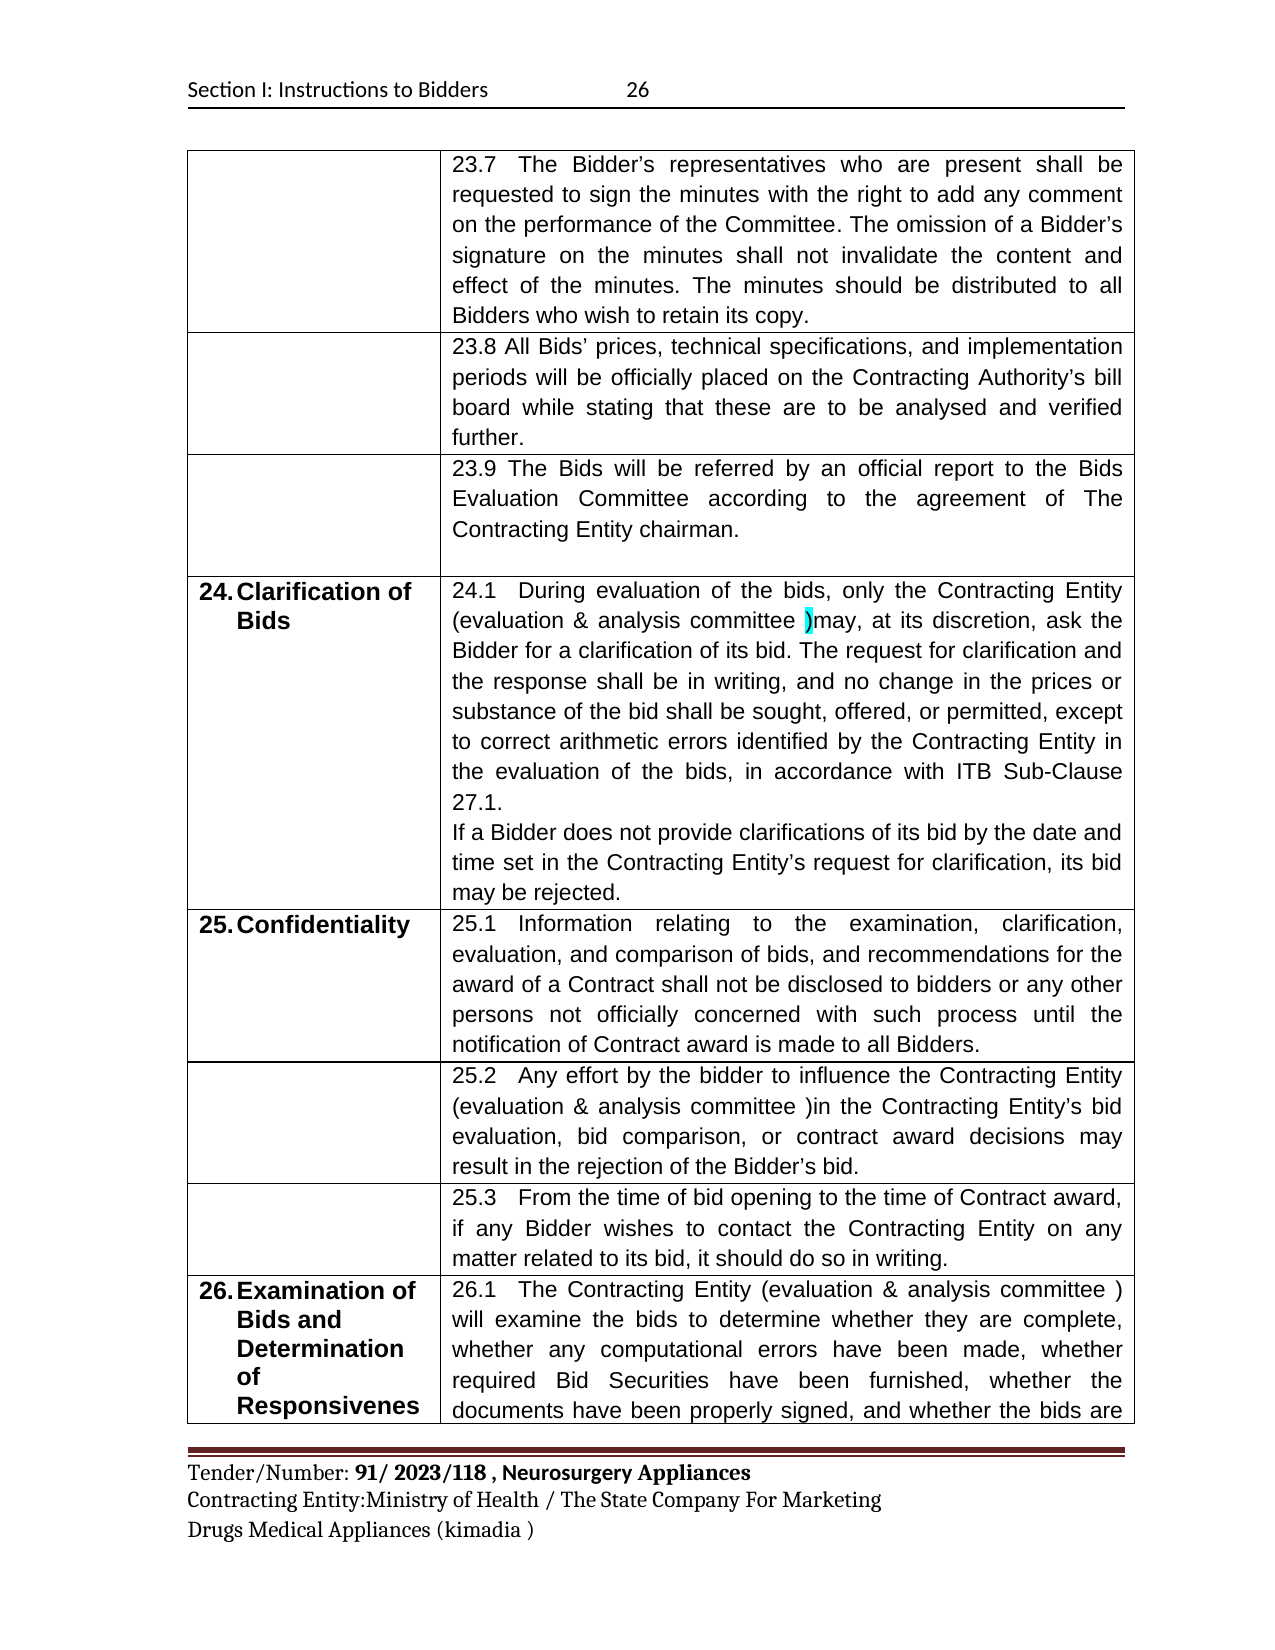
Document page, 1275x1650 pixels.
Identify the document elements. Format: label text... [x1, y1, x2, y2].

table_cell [188, 1276, 440, 1423]
table_cell 25.3 From the time of bid opening to the time of Contract award, if any Bidder wishes to contact the Contracting Entity on any matter related to its bid, it should do so in writing. [441, 1184, 1134, 1275]
table_cell 24.1 During evaluation of the bids, only the Contracting Entity (evaluation & analysis committee )may, at its discretion, ask the Bidder for a clarification of its bid. The request for clarification and the response shall be in writing, and no change in the prices or substance of the bid shall be sought, offered, or permitted, except to correct arithmetic errors identified by the Contracting Entity in the evaluation of the bids, in accordance with ITB Sub-Clause 27.1. If a Bidder does not provide clarifications of its bid by the date and time set in the Contracting Entity’s request for clarification, its bid may be rejected. [441, 577, 1134, 909]
table_cell [188, 1184, 440, 1275]
table_cell 25.1 Information relating to the examination, clarification, evaluation, and comparison of bids, and recommendations for the award of a Contract shall not be disclosed to bidders or any other persons not officially concerned with such process until the notification of Contract award is made to all Bidders. [441, 910, 1134, 1061]
table_cell 25. Confidentiality [188, 910, 440, 1061]
table_cell [188, 455, 440, 576]
table_cell 23.9 The Bids will be referred by an official report to the Bids Evaluation Committee according to the agreement of The Contracting Entity chairman. [441, 455, 1134, 576]
table_cell 25.2 Any effort by the bidder to influence the Contracting Entity (evaluation & analysis committee )in the Contracting Entity’s bid evaluation, bid comparison, or contract award decisions may result in the rejection of the Bidder’s bid. [441, 1063, 1134, 1183]
table_cell 23.8 All Bids’ prices, technical specifications, and implementation periods will be officially placed on the Contracting Authority’s bill board while stating that these are to be analysed and verified further. [441, 333, 1134, 454]
table_cell 23.7 The Bidder’s representatives who are present shall be requested to sign the minutes with the right to add any comment on the performance of the Committee. The omission of a Bidder’s signature on the minutes shall not invalidate the content and effect of the minutes. The minutes should be distributed to all Bidders who wish to retain its copy. [441, 151, 1134, 332]
table_cell [188, 1063, 440, 1183]
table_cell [441, 1276, 1134, 1423]
table_cell 24. Clarification of Bids [188, 577, 440, 909]
table_cell [188, 333, 440, 454]
table_cell [188, 151, 440, 332]
